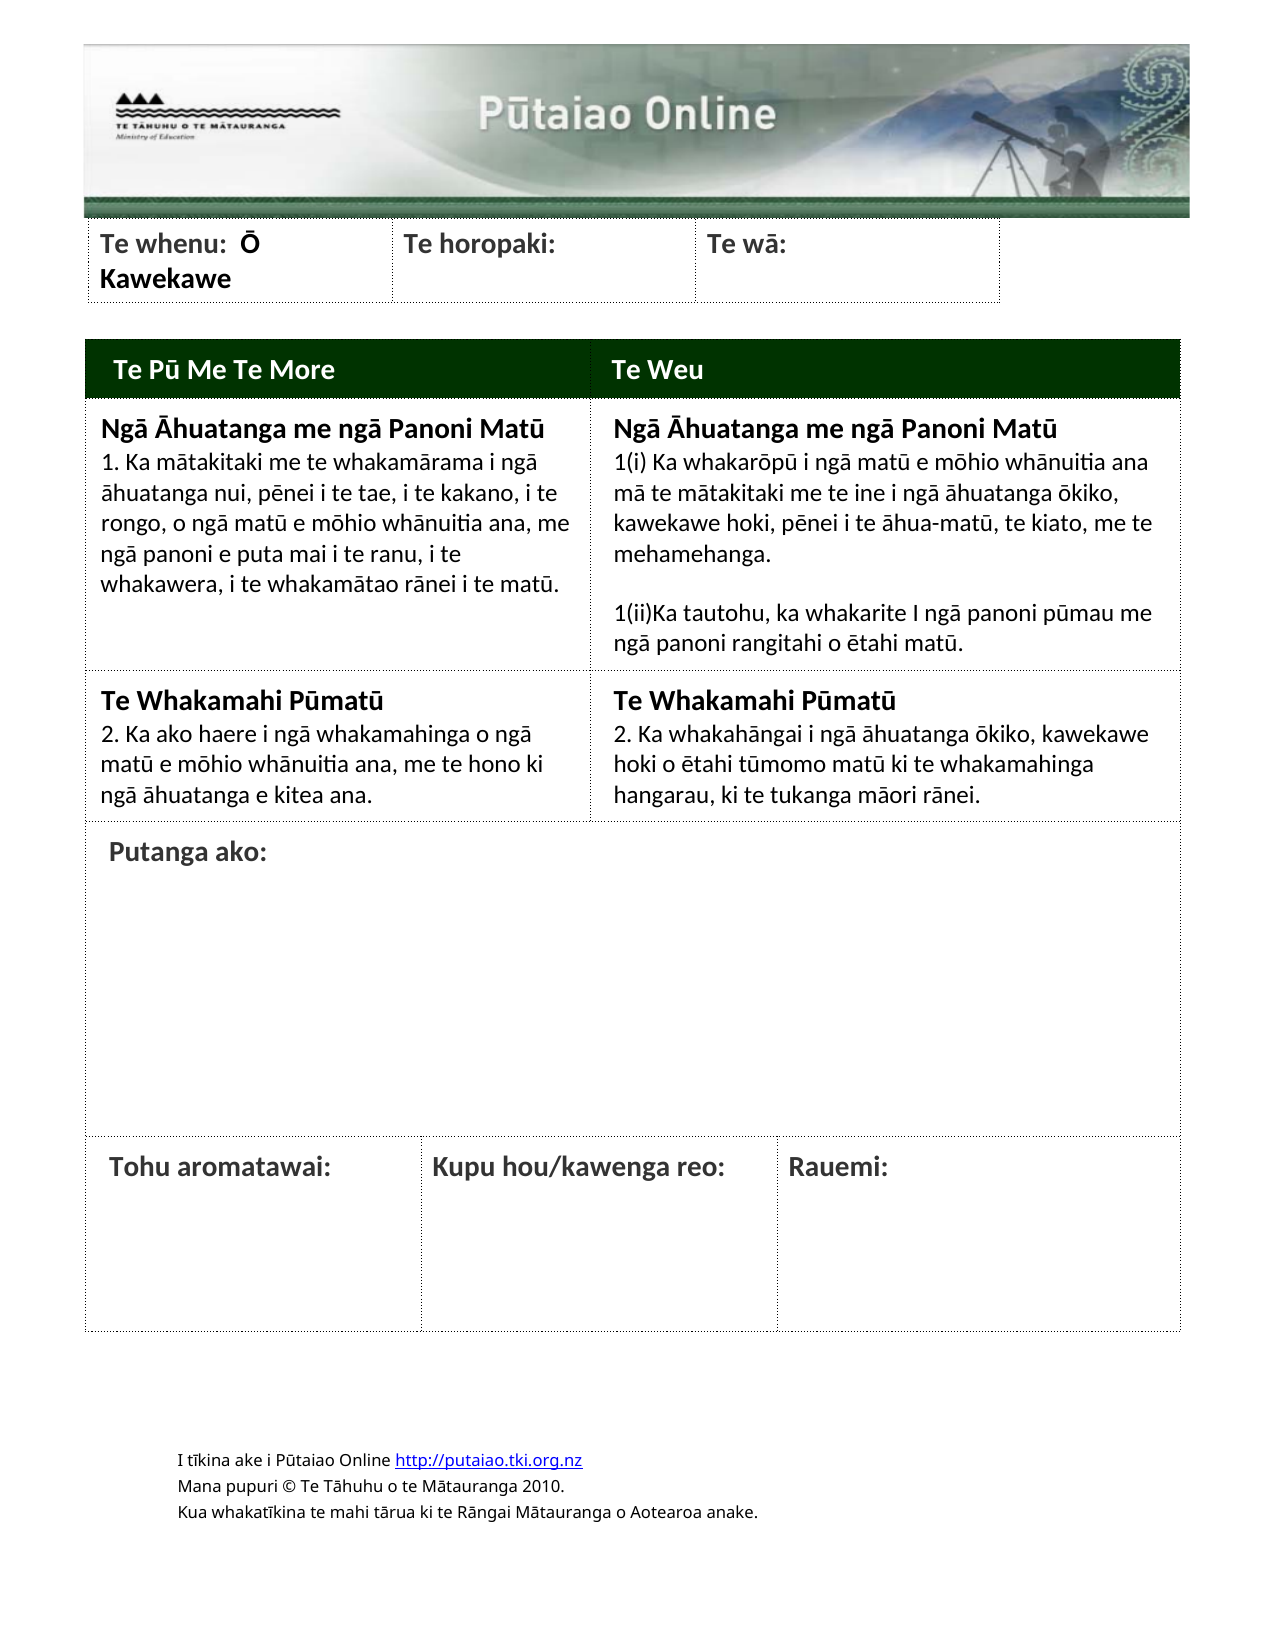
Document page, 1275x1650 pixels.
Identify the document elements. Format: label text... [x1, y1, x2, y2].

table_cell Te Whakamahi Pūmatū 2. Ka ako haere i ngā whakamahinga o ngā matū e mōhio whānuitia ana, me te hono ki ngā āhuatanga e kitea ana. [85, 670, 590, 821]
table_cell Putanga ako: [85, 821, 1180, 1136]
table_header Te wā: [696, 218, 999, 302]
table_header Te whenu: Ō Kawekawe [89, 218, 392, 302]
table_header Te Pū Me Te More [85, 339, 590, 398]
table_cell Rauemi: [777, 1136, 1180, 1331]
table_cell Ngā Āhuatanga me ngā Panoni Matū 1(i) Ka whakarōpū i ngā matū e mōhio whānuitia ana mā te mātakitaki me te ine i ngā āhuatanga ōkiko, kawekawe hoki, pēnei i te āhua-matū, te kiato, me te mehamehanga. 1(ii)Ka tautohu, ka whakarite I ngā panoni pūmau me ngā panoni rangitahi o ētahi matū. [590, 398, 1180, 670]
table_cell Kupu hou/kawenga reo: [421, 1136, 777, 1331]
table_header Te Weu [590, 339, 1180, 398]
table_cell Tohu aromatawai: [85, 1136, 421, 1331]
table_header Te horopaki: [392, 218, 696, 302]
picture [83, 44, 1190, 218]
table_cell Ngā Āhuatanga me ngā Panoni Matū 1. Ka mātakitaki me te whakamārama i ngā āhuatanga nui, pēnei i te tae, i te kakano, i te rongo, o ngā matū e mōhio whānuitia ana, me ngā panoni e puta mai i te ranu, i te whakawera, i te whakamātao rānei i te matū. [85, 398, 590, 670]
table_cell Te Whakamahi Pūmatū 2. Ka whakahāngai i ngā āhuatanga ōkiko, kawekawe hoki o ētahi tūmomo matū ki te whakamahinga hangarau, ki te tukanga māori rānei. [590, 670, 1180, 821]
